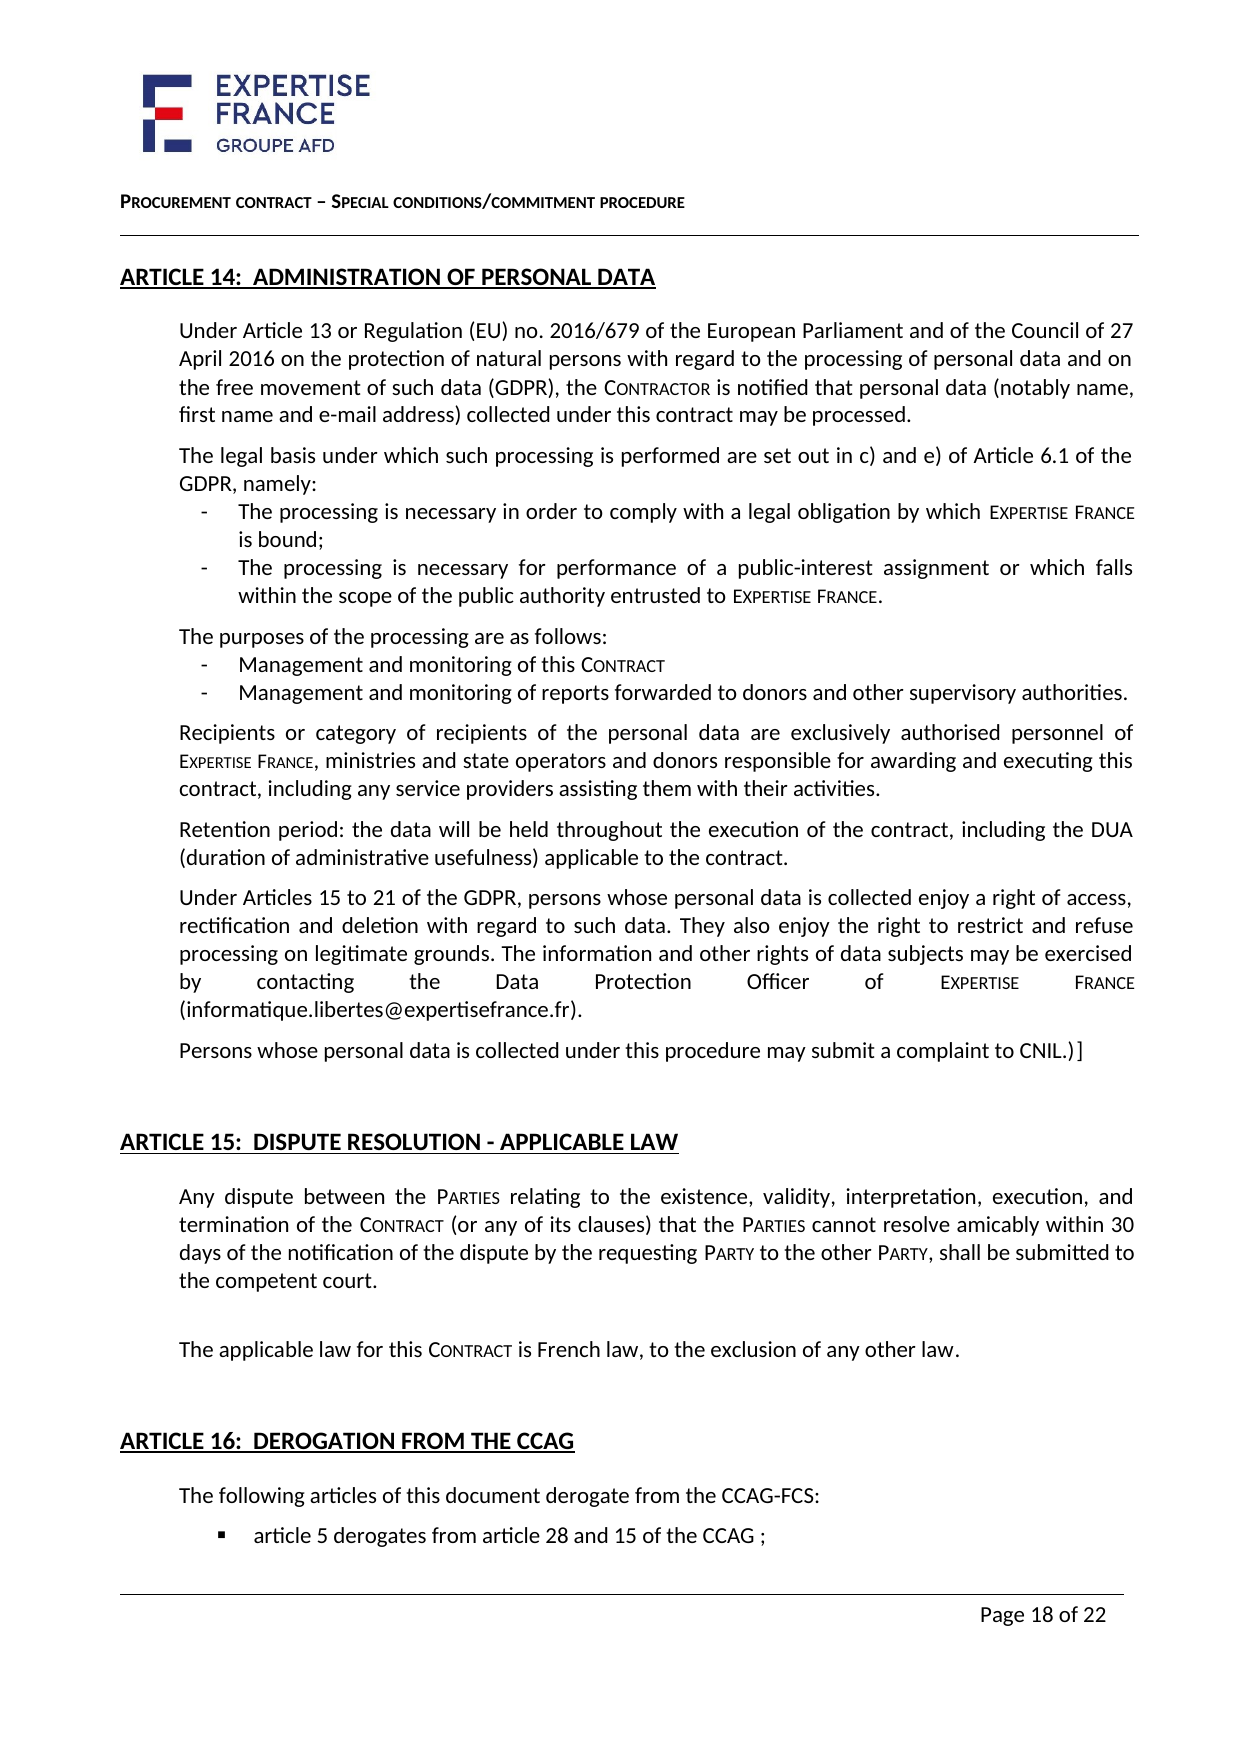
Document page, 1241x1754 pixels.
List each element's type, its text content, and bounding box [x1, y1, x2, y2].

list Any dispute between the Parties relating to the existence, validity, interpretation, execution, and termination of the Contract (or any of its clauses) that the Parties cannot resolve amicably within 30 days of the notification of the dispute by the requesting Party to the other Party, shall be submitted to the competent court. [179, 1182, 1135, 1294]
list article 5 derogates from article 28 and 15 of the CCAG ; [216, 1521, 1135, 1549]
list Dispute resolution - applicable law [120, 1127, 1135, 1157]
list Management and monitoring of this Contract [201, 650, 1135, 678]
text Recipients or category of recipients of the personal data are exclusively authorised personnel of Expertise France, ministries and state operators and donors responsible for awarding and executing this contract, including any service providers assisting them with their activities. [179, 718, 1135, 802]
list Management and monitoring of reports forwarded to donors and other supervisory authorities. [201, 678, 1135, 706]
text The following articles of this document derogate from the CCAG-FCS: [179, 1481, 1135, 1509]
picture [120, 41, 397, 183]
text Persons whose personal data is collected under this procedure may submit a complaint to CNIL.)] [179, 1036, 1135, 1064]
list Derogation from the CCAG [120, 1425, 1135, 1456]
text Under Articles 15 to 21 of the GDPR, persons whose personal data is collected enjoy a right of access, rectification and deletion with regard to such data. They also enjoy the right to restrict and refuse processing on legitimate grounds. The information and other rights of data subjects may be exercised by contacting the Data Protection Officer of Expertise France (informatique.libertes@expertisefrance.fr). [179, 883, 1135, 1023]
list The applicable law for this Contract is French law, to the exclusion of any other law. [179, 1335, 1135, 1363]
text Under Article 13 or Regulation (EU) no. 2016/679 of the European Parliament and of the Council of 27 April 2016 on the protection of natural persons with regard to the processing of personal data and on the free movement of such data (GDPR), the Contractor is notified that personal data (notably name, first name and e-mail address) collected under this contract may be processed. [179, 317, 1135, 429]
text Retention period: the data will be held throughout the execution of the contract, including the DUA (duration of administrative usefulness) applicable to the contract. [179, 815, 1135, 871]
text The purposes of the processing are as follows: [179, 622, 1135, 650]
text The legal basis under which such processing is performed are set out in c) and e) of Article 6.1 of the GDPR, namely: [179, 441, 1135, 497]
list Administration of personal data [120, 261, 1135, 292]
list The processing is necessary for performance of a public-interest assignment or which falls within the scope of the public authority entrusted to Expertise France. [201, 553, 1135, 609]
list The processing is necessary in order to comply with a legal obligation by which Expertise France is bound; [201, 497, 1135, 553]
